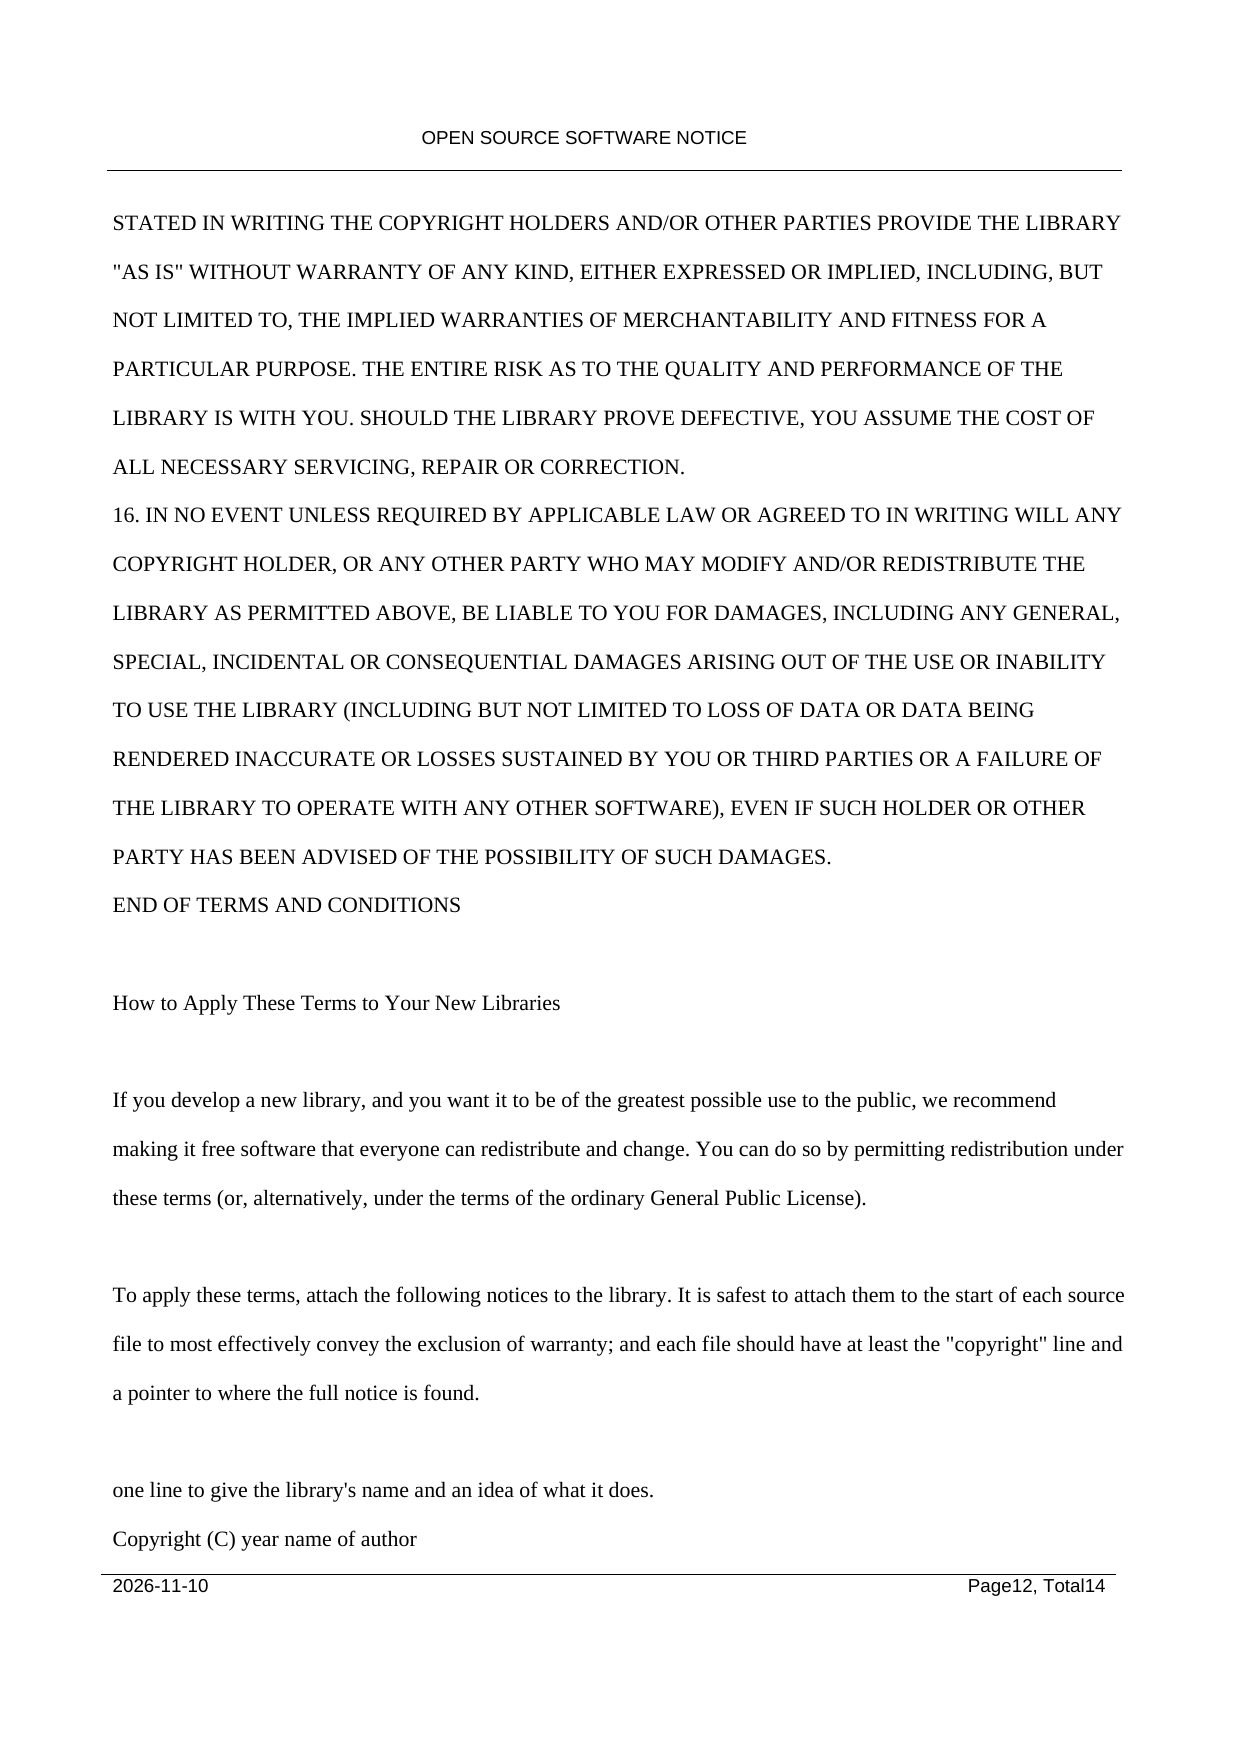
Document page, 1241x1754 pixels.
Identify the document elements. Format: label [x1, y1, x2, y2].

text [112, 206, 1128, 1555]
